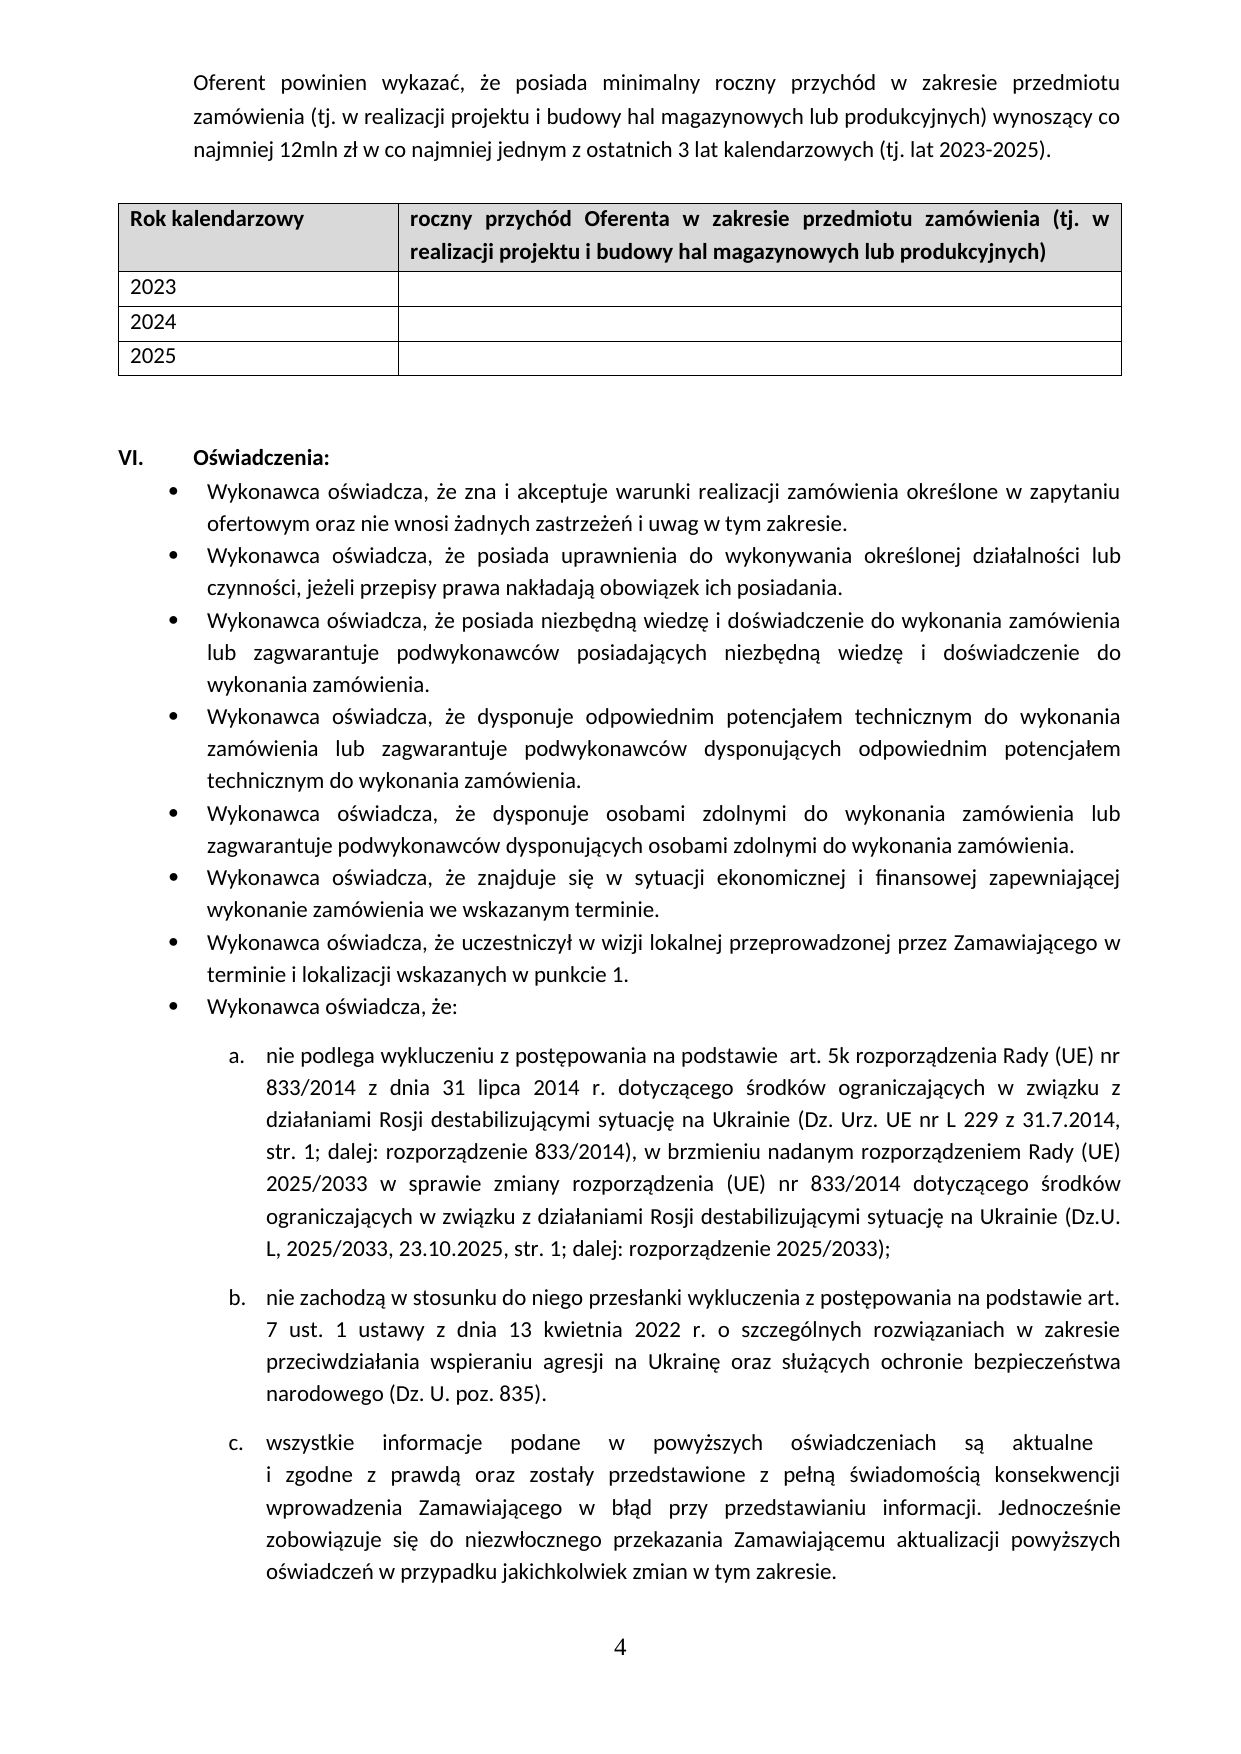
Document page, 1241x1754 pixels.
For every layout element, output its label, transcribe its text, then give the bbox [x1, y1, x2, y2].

table_cell 2023 [119, 272, 398, 306]
list Wykonawca oświadcza, że dysponuje osobami zdolnymi do wykonania zamówienia lub zagwarantuje podwykonawców dysponujących osobami zdolnymi do wykonania zamówienia. [169, 799, 1122, 859]
table_cell [399, 307, 1121, 341]
table_cell [399, 342, 1121, 375]
list Wykonawca oświadcza, że dysponuje odpowiednim potencjałem technicznym do wykonania zamówienia lub zagwarantuje podwykonawców dysponujących odpowiednim potencjałem technicznym do wykonania zamówienia. [169, 702, 1122, 795]
list Oświadczenia: [118, 443, 1122, 471]
list Wykonawca oświadcza, że posiada uprawnienia do wykonywania określonej działalności lub czynności, jeżeli przepisy prawa nakładają obowiązek ich posiadania. [169, 541, 1122, 602]
table_cell [399, 272, 1121, 306]
list Wykonawca oświadcza, że: [169, 992, 1122, 1020]
list nie zachodzą w stosunku do niego przesłanki wykluczenia z postępowania na podstawie art. 7 ust. 1 ustawy z dnia 13 kwietnia 2022 r. o szczególnych rozwiązaniach w zakresie przeciwdziałania wspieraniu agresji na Ukrainę oraz służących ochronie bezpieczeństwa narodowego (Dz. U. poz. 835). [228, 1283, 1122, 1407]
list Wykonawca oświadcza, że uczestniczył w wizji lokalnej przeprowadzonej przez Zamawiającego w terminie i lokalizacji wskazanych w punkcie 1. [169, 928, 1122, 988]
list Wykonawca oświadcza, że posiada niezbędną wiedzę i doświadczenie do wykonania zamówienia lub zagwarantuje podwykonawców posiadających niezbędną wiedzę i doświadczenie do wykonania zamówienia. [169, 606, 1122, 698]
list Oferent powinien wykazać, że posiada minimalny roczny przychód w zakresie przedmiotu zamówienia (tj. w realizacji projektu i budowy hal magazynowych lub produkcyjnych) wynoszący co najmniej 12mln zł w co najmniej jednym z ostatnich 3 lat kalendarzowych (tj. lat 2023-2025). [193, 68, 1122, 163]
table_cell 2025 [119, 342, 398, 375]
list nie podlega wykluczeniu z postępowania na podstawie art. 5k rozporządzenia Rady (UE) nr 833/2014 z dnia 31 lipca 2014 r. dotyczącego środków ograniczających w związku z działaniami Rosji destabilizującymi sytuację na Ukrainie (Dz. Urz. UE nr L 229 z 31.7.2014, str. 1; dalej: rozporządzenie 833/2014), w brzmieniu nadanym rozporządzeniem Rady (UE) 2025/2033 w sprawie zmiany rozporządzenia (UE) nr 833/2014 dotyczącego środków ograniczających w związku z działaniami Rosji destabilizującymi sytuację na Ukrainie (Dz.U. L, 2025/2033, 23.10.2025, str. 1; dalej: rozporządzenie 2025/2033); [228, 1041, 1122, 1262]
list Wykonawca oświadcza, że znajduje się w sytuacji ekonomicznej i finansowej zapewniającej wykonanie zamówienia we wskazanym terminie. [169, 863, 1122, 923]
list Wykonawca oświadcza, że zna i akceptuje warunki realizacji zamówienia określone w zapytaniu ofertowym oraz nie wnosi żadnych zastrzeżeń i uwag w tym zakresie. [169, 477, 1122, 537]
table_cell 2024 [119, 307, 398, 341]
table_header roczny przychód Oferenta w zakresie przedmiotu zamówienia (tj. w realizacji projektu i budowy hal magazynowych lub produkcyjnych) [399, 204, 1121, 271]
list wszystkie informacje podane w powyższych oświadczeniach są aktualne i zgodne z prawdą oraz zostały przedstawione z pełną świadomością konsekwencji wprowadzenia Zamawiającego w błąd przy przedstawianiu informacji. Jednocześnie zobowiązuje się do niezwłocznego przekazania Zamawiającemu aktualizacji powyższych oświadczeń w przypadku jakichkolwiek zmian w tym zakresie. [228, 1428, 1122, 1585]
table_header Rok kalendarzowy [119, 204, 398, 271]
